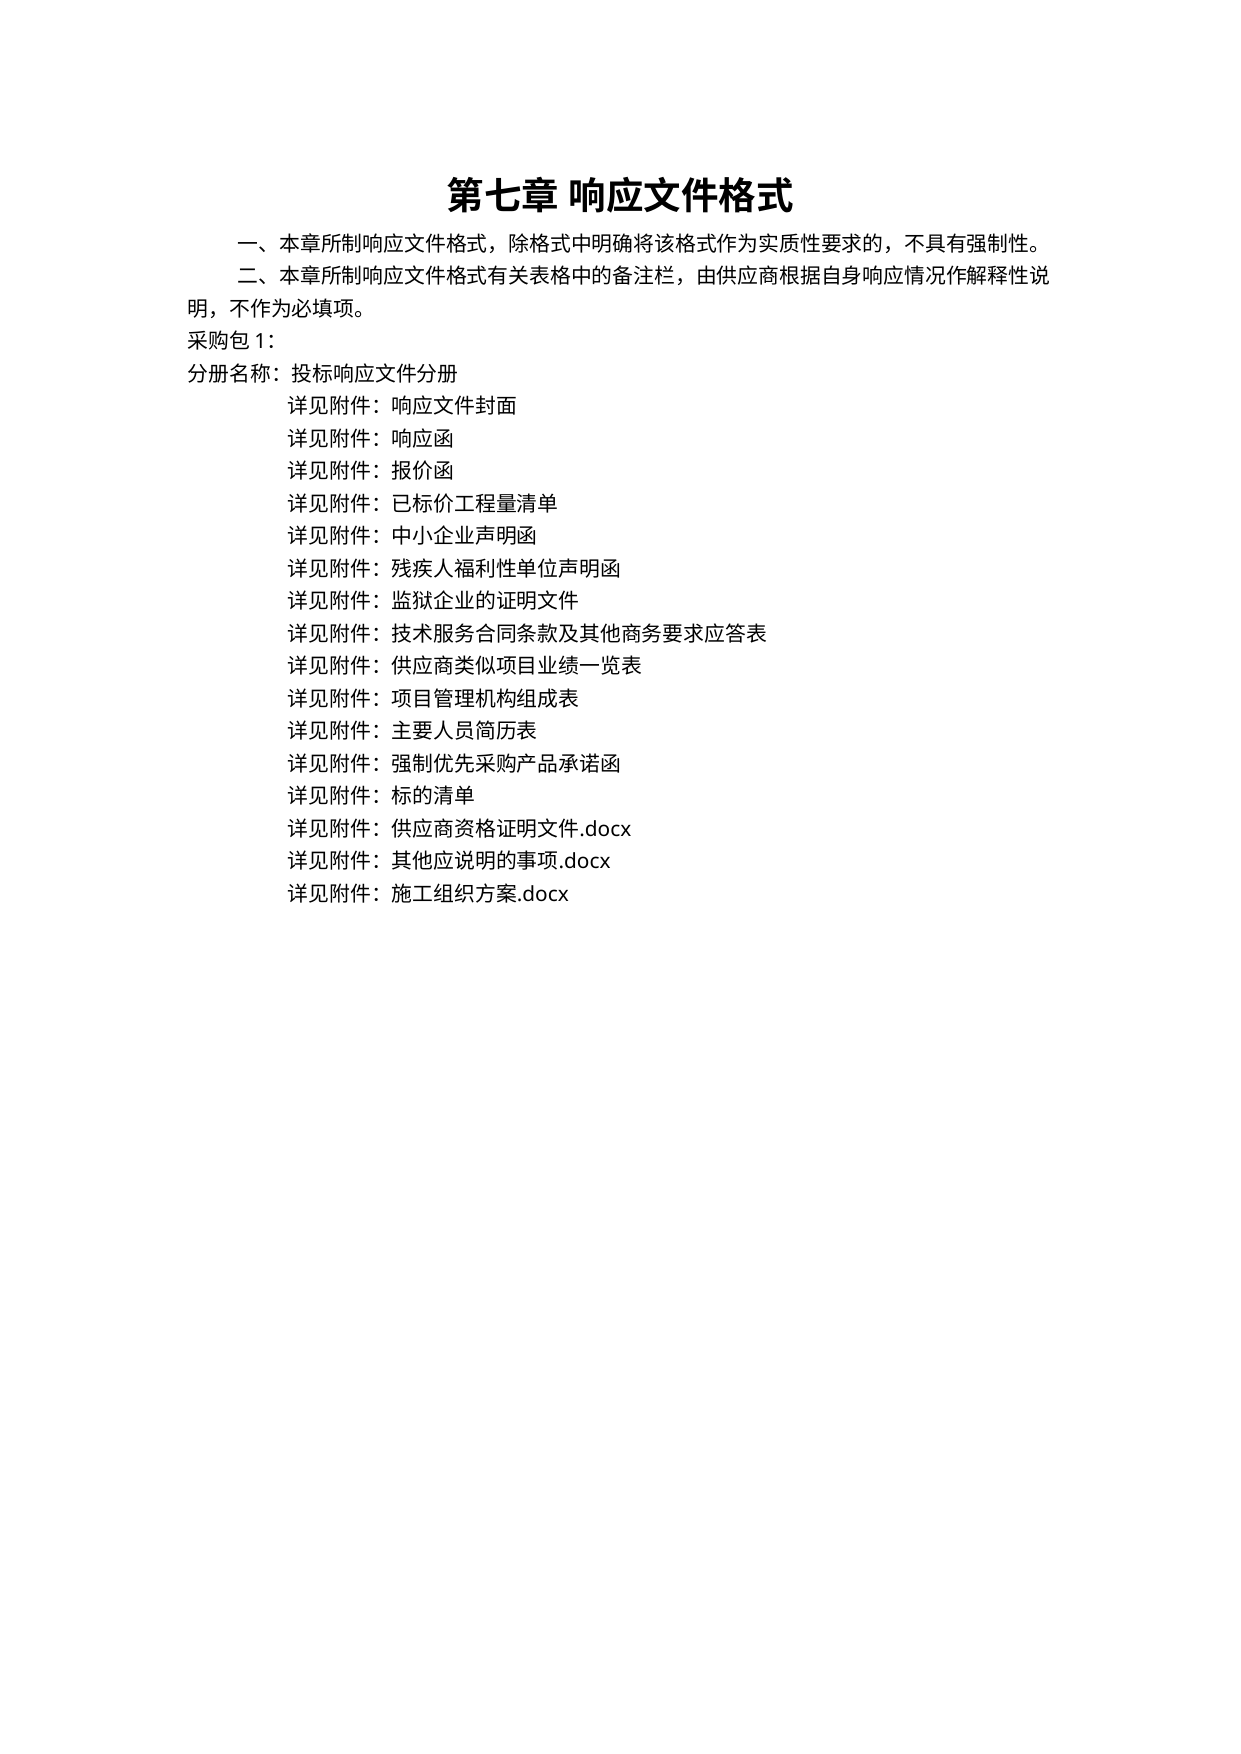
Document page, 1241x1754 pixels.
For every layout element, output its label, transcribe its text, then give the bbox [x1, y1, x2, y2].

text 详见附件：报价函 [187, 454, 1053, 487]
text 采购包1： [187, 324, 1053, 357]
text 详见附件：标的清单 [187, 779, 1053, 812]
text 详见附件：主要人员简历表 [187, 714, 1053, 747]
text 详见附件：中小企业声明函 [187, 519, 1053, 552]
text 分册名称：投标响应文件分册 [187, 357, 1053, 389]
text 详见附件：已标价工程量清单 [187, 487, 1053, 519]
text 详见附件：强制优先采购产品承诺函 [187, 747, 1053, 779]
text 详见附件：施工组织方案.docx [187, 877, 1053, 909]
text 第七章 响应文件格式 [187, 162, 1053, 227]
text 详见附件：项目管理机构组成表 [187, 682, 1053, 714]
text 详见附件：供应商类似项目业绩一览表 [187, 649, 1053, 682]
text 二、本章所制响应文件格式有关表格中的备注栏，由供应商根据自身响应情况作解释性说明，不作为必填项。 [187, 259, 1053, 324]
text 详见附件：响应文件封面 [187, 389, 1053, 422]
text 一、本章所制响应文件格式，除格式中明确将该格式作为实质性要求的，不具有强制性。 [187, 227, 1053, 259]
text 详见附件：响应函 [187, 422, 1053, 454]
text 详见附件：其他应说明的事项.docx [187, 844, 1053, 877]
text 详见附件：残疾人福利性单位声明函 [187, 552, 1053, 584]
text 详见附件：技术服务合同条款及其他商务要求应答表 [187, 617, 1053, 649]
text 详见附件：供应商资格证明文件.docx [187, 812, 1053, 844]
text 详见附件：监狱企业的证明文件 [187, 584, 1053, 617]
